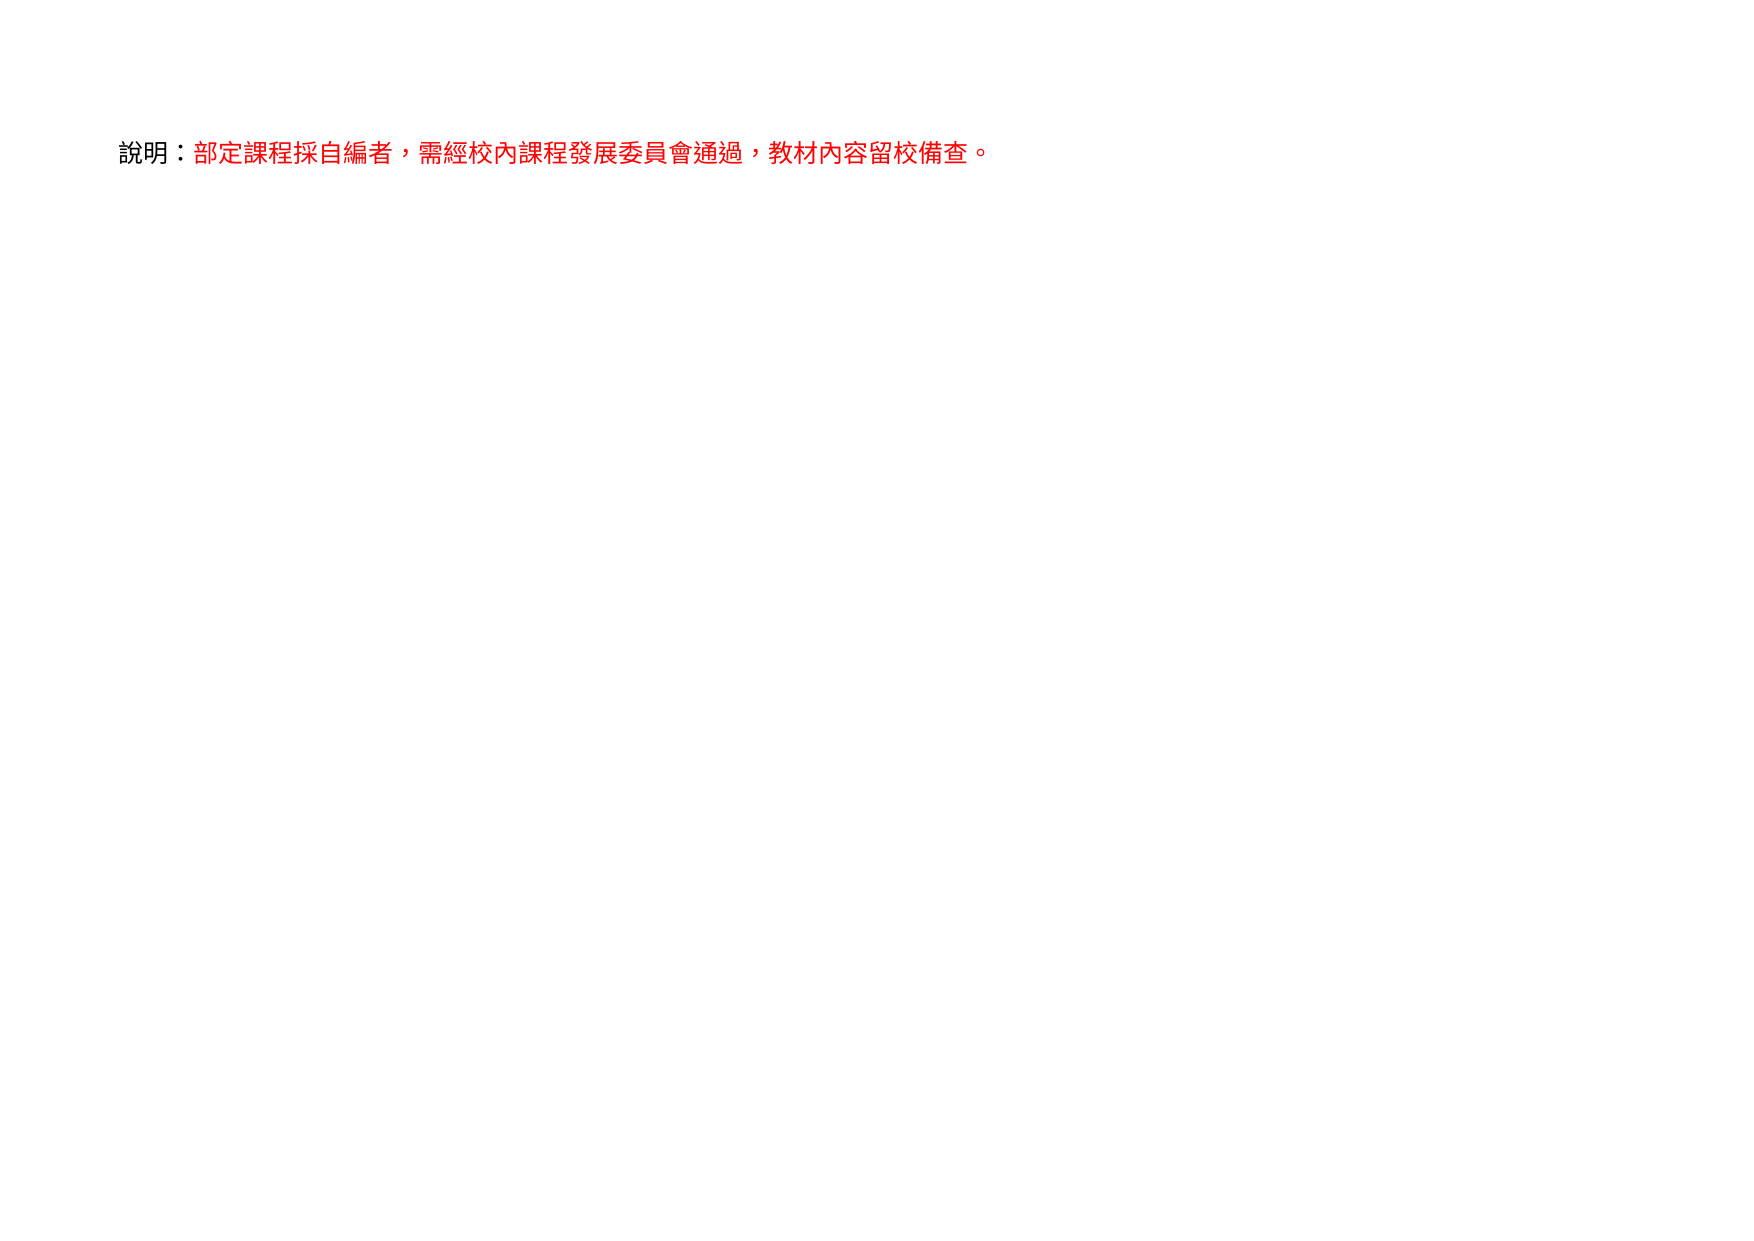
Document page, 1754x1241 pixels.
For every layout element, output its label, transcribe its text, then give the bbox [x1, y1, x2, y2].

text 說明：部定課程採自編者，需經校內課程發展委員會通過，教材內容留校備查。 [118, 133, 1636, 170]
